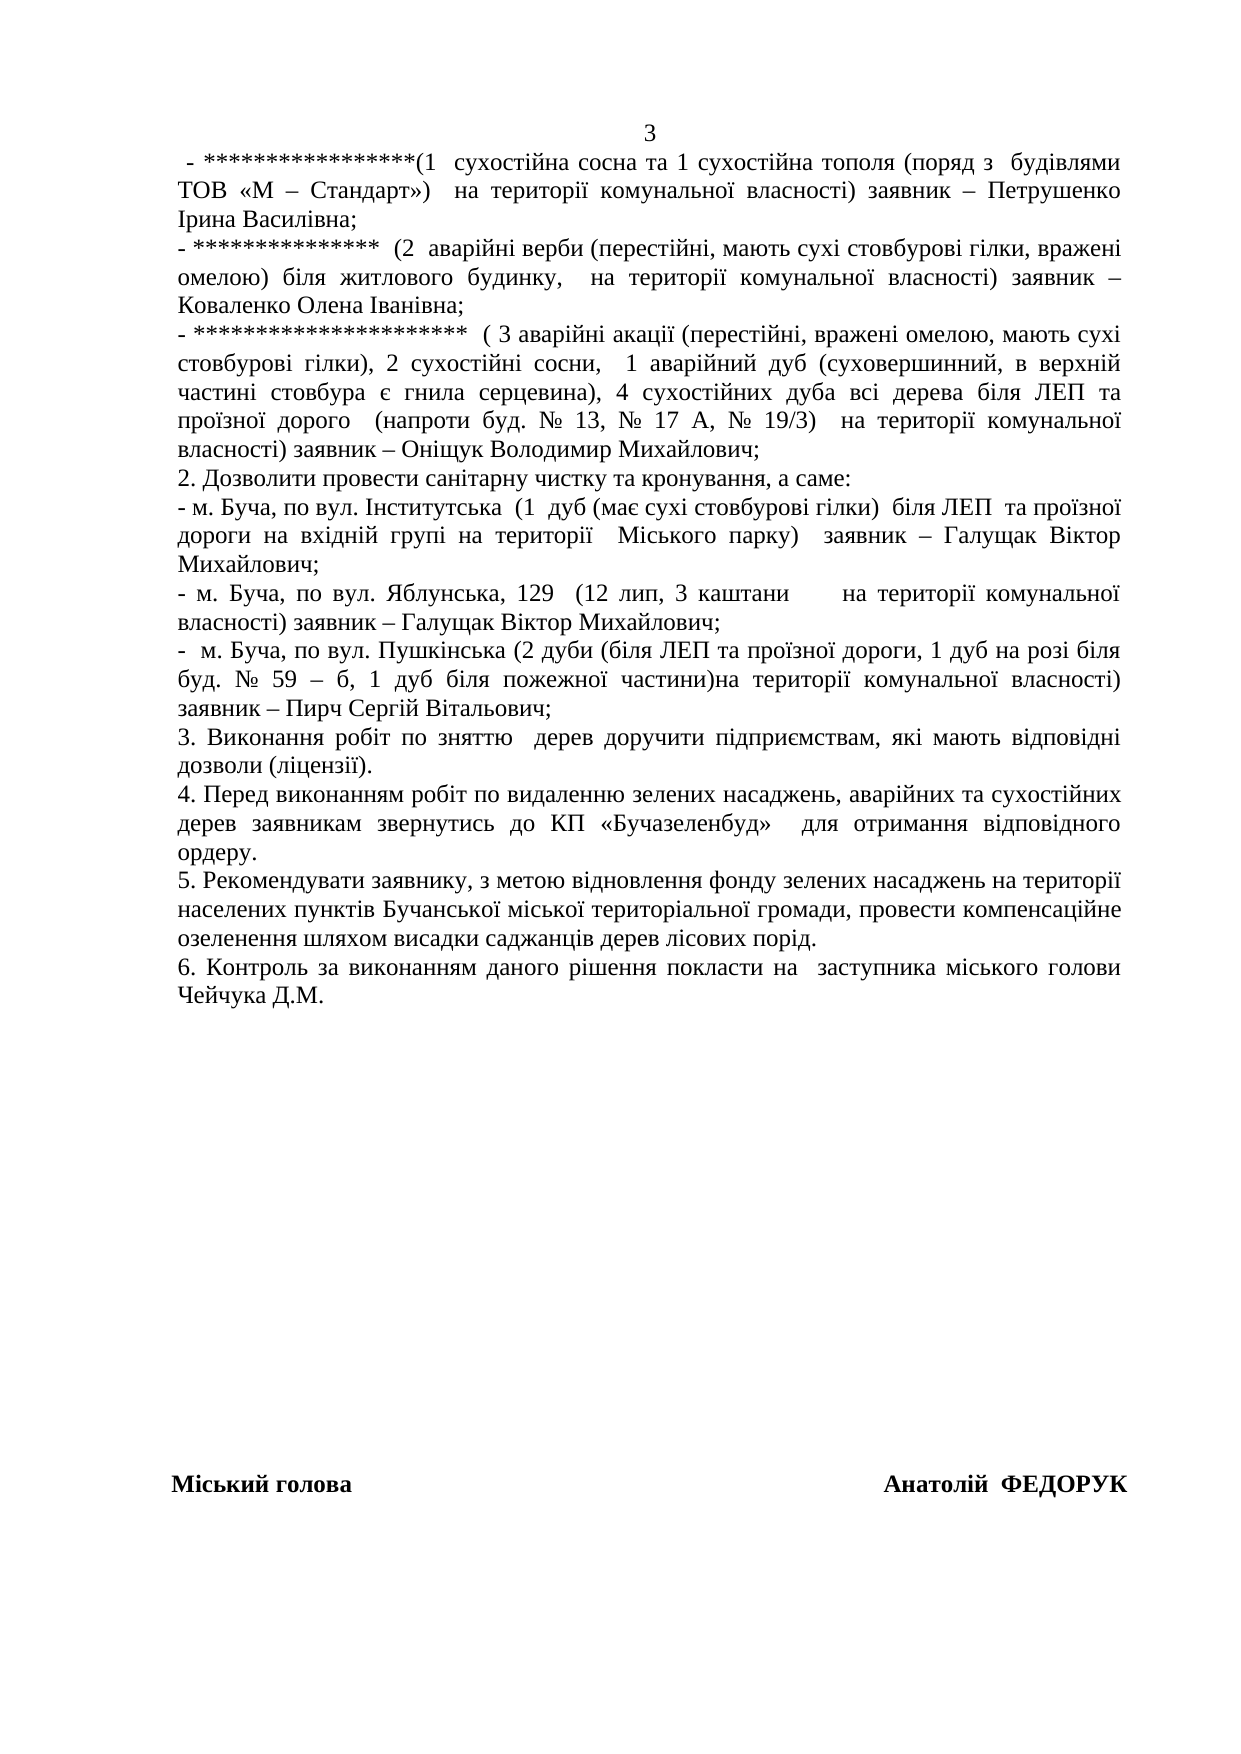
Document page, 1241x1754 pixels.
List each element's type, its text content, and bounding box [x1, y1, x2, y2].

text 3 [177, 118, 1122, 147]
text - *****************(1 сухостійна сосна та 1 сухостійна тополя (поряд з будівлями ТОВ «М – Стандарт») на території комунальної власності) заявник – Петрушенко Ірина Василівна; [177, 147, 1122, 233]
text - *************** (2 аварійні верби (перестійні, мають сухі стовбурові гілки, вражені омелою) біля житлового будинку, на території комунальної власності) заявник – Коваленко Олена Іванівна; [177, 233, 1122, 319]
text 3. Виконання робіт по зняттю дерев доручити підприємствам, які мають відповідні дозволи (ліцензії). [177, 722, 1122, 779]
text 4. Перед виконанням робіт по видаленню зелених насаджень, аварійних та сухостійних дерев заявникам звернутись до КП «Бучазеленбуд» для отримання відповідного ордеру. [177, 779, 1122, 866]
text 6. Контроль за виконанням даного рішення покласти на заступника міського голови Чейчука Д.М. [177, 952, 1122, 1009]
text 2. Дозволити провести санітарну чистку та кронування, а саме: [177, 463, 1122, 492]
text 5. Рекомендувати заявнику, з метою відновлення фонду зелених насаджень на території населених пунктів Бучанської міської територіальної громади, провести компенсаційне озеленення шляхом висадки саджанців дерев лісових порід. [177, 866, 1122, 952]
text - м. Буча, по вул. Інститутська (1 дуб (має сухі стовбурові гілки) біля ЛЕП та проїзної дороги на вхідній групі на території Міського парку) заявник – Галущак Віктор Михайлович; [177, 492, 1122, 578]
text - м. Буча, по вул. Пушкінська (2 дуби (біля ЛЕП та проїзної дороги, 1 дуб на розі біля буд. № 59 – б, 1 дуб біля пожежної частини)на території комунальної власності) заявник – Пирч Сергій Вітальович; [177, 636, 1122, 722]
text - м. Буча, по вул. Яблунська, 129 (12 лип, 3 каштани на території комунальної власності) заявник – Галущак Віктор Михайлович; [177, 578, 1122, 636]
text Міський голова Анатолій ФЕДОРУК [171, 1469, 1128, 1498]
text - ********************** ( 3 аварійні акації (перестійні, вражені омелою, мають сухі стовбурові гілки), 2 сухостійні сосни, 1 аварійний дуб (суховершинний, в верхній частині стовбура є гнила серцевина), 4 сухостійних дуба всі дерева біля ЛЕП та проїзної дорого (напроти буд. № 13, № 17 А, № 19/3) на території комунальної власності) заявник – Оніщук Володимир Михайлович; [177, 319, 1122, 463]
